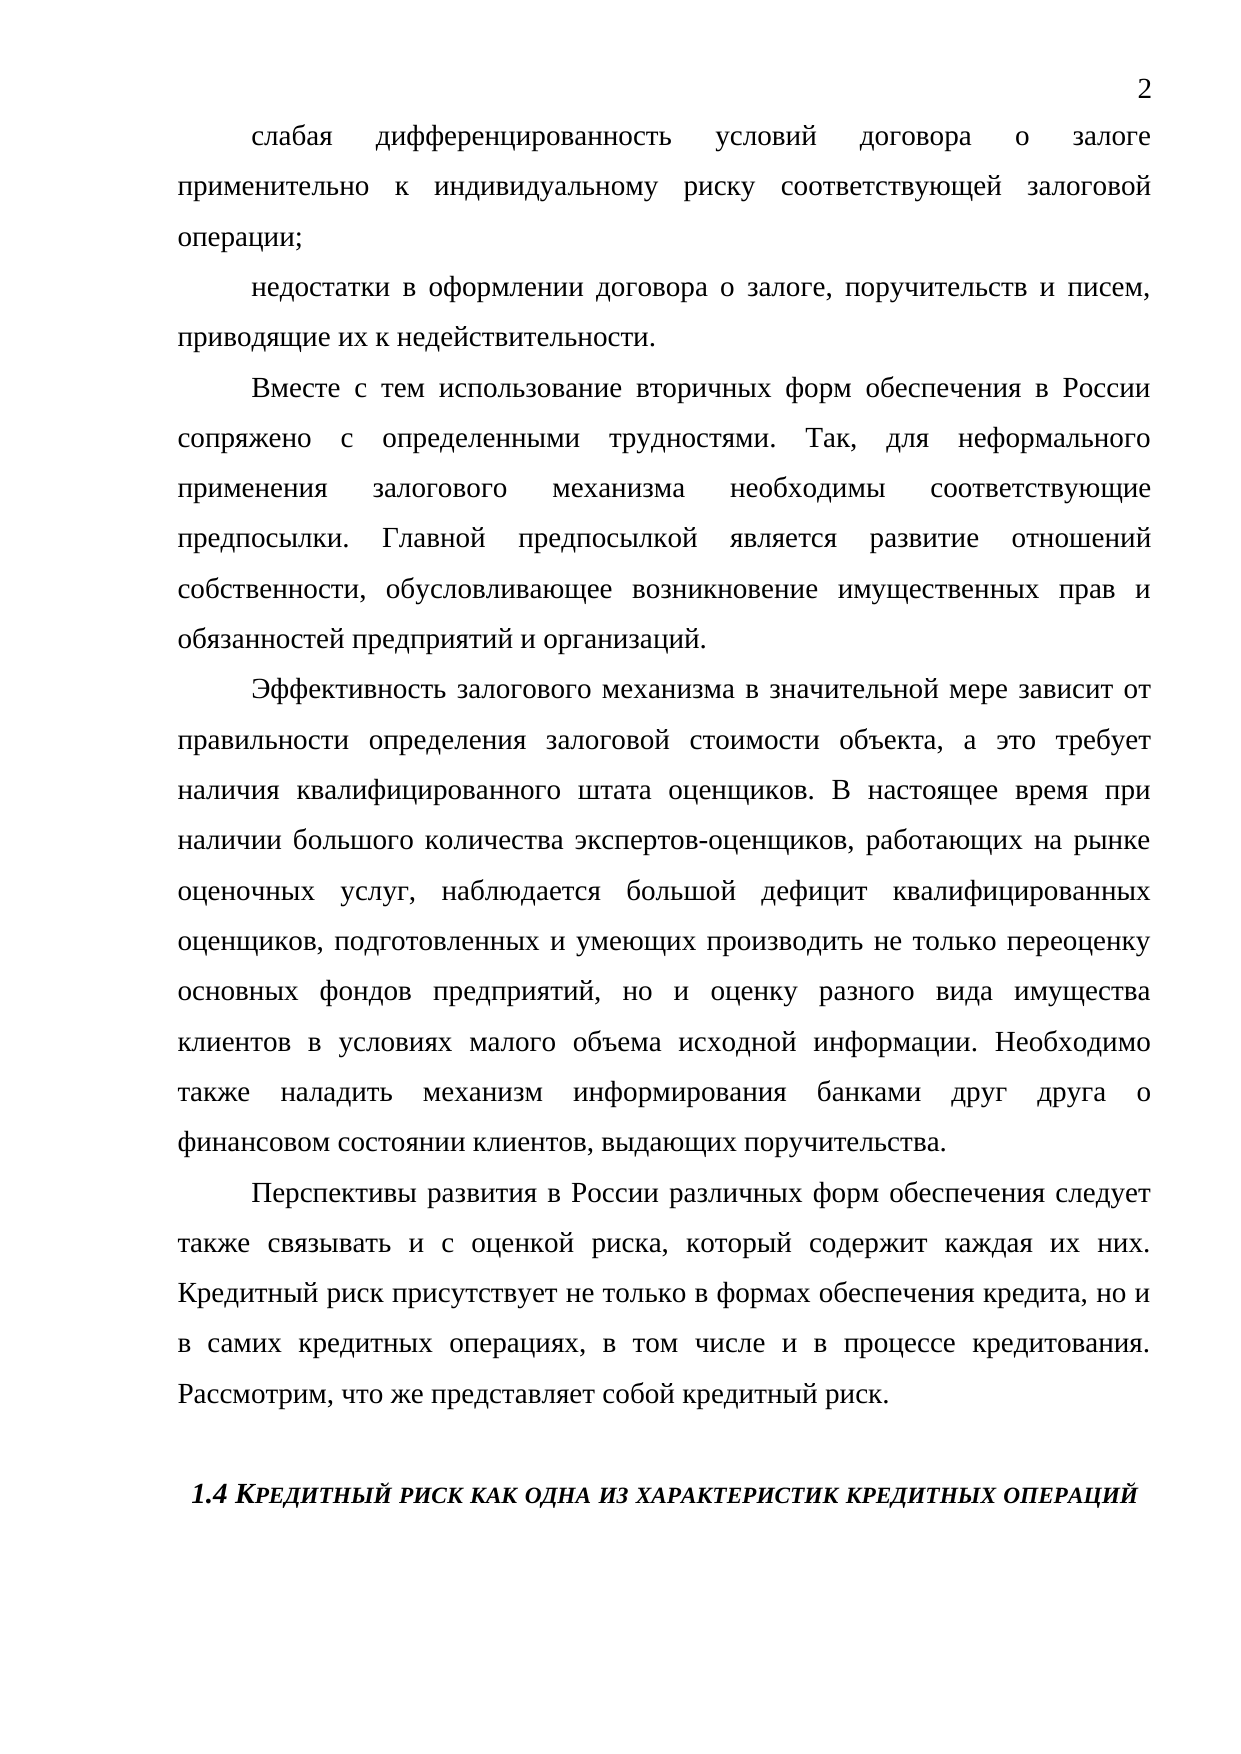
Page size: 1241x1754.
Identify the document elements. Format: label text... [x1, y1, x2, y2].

text недостатки в оформлении договора о залоге, поручительств и писем, приводящие их к недействительности. [177, 269, 1152, 353]
text Эффективность залогового механизма в значительной мере зависит от правильности определения залоговой стоимости объекта, а это требует наличия квалифицированного штата оценщиков. В настоящее время при наличии большого количества экспертов-оценщиков, работающих на рынке оценочных услуг, наблюдается большой дефицит квалифицированных оценщиков, подготовленных и умеющих производить не только переоценку основных фондов предприятий, но и оценку разного вида имущества клиентов в условиях малого объема исходной информации. Необходимо также наладить механизм информирования банками друг друга о финансовом состоянии клиентов, выдающих поручительства. [177, 672, 1152, 1158]
text Вместе с тем использование вторичных форм обеспечения в России сопряжено с определенными трудностями. Так, для неформального применения залогового механизма необходимы соответствующие предпосылки. Главной предпосылкой является развитие отношений собственности, обусловливающее возникновение имущественных прав и обязанностей предприятий и организаций. [177, 370, 1152, 655]
text Перспективы развития в России различных форм обеспечения следует также связывать и с оценкой риска, который содержит каждая их них. Кредитный риск присутствует не только в формах обеспечения кредита, но и в самих кредитных операциях, в том числе и в процессе кредитования. Рассмотрим, что же представляет собой кредитный риск. [177, 1175, 1152, 1409]
subtitle 1.4 Кредитный риск как одна из характеристик кредитных операций [177, 1477, 1152, 1510]
text слабая дифференцированность условий договора о залоге применительно к индивидуальному риску соответствующей залоговой операции; [177, 118, 1152, 252]
